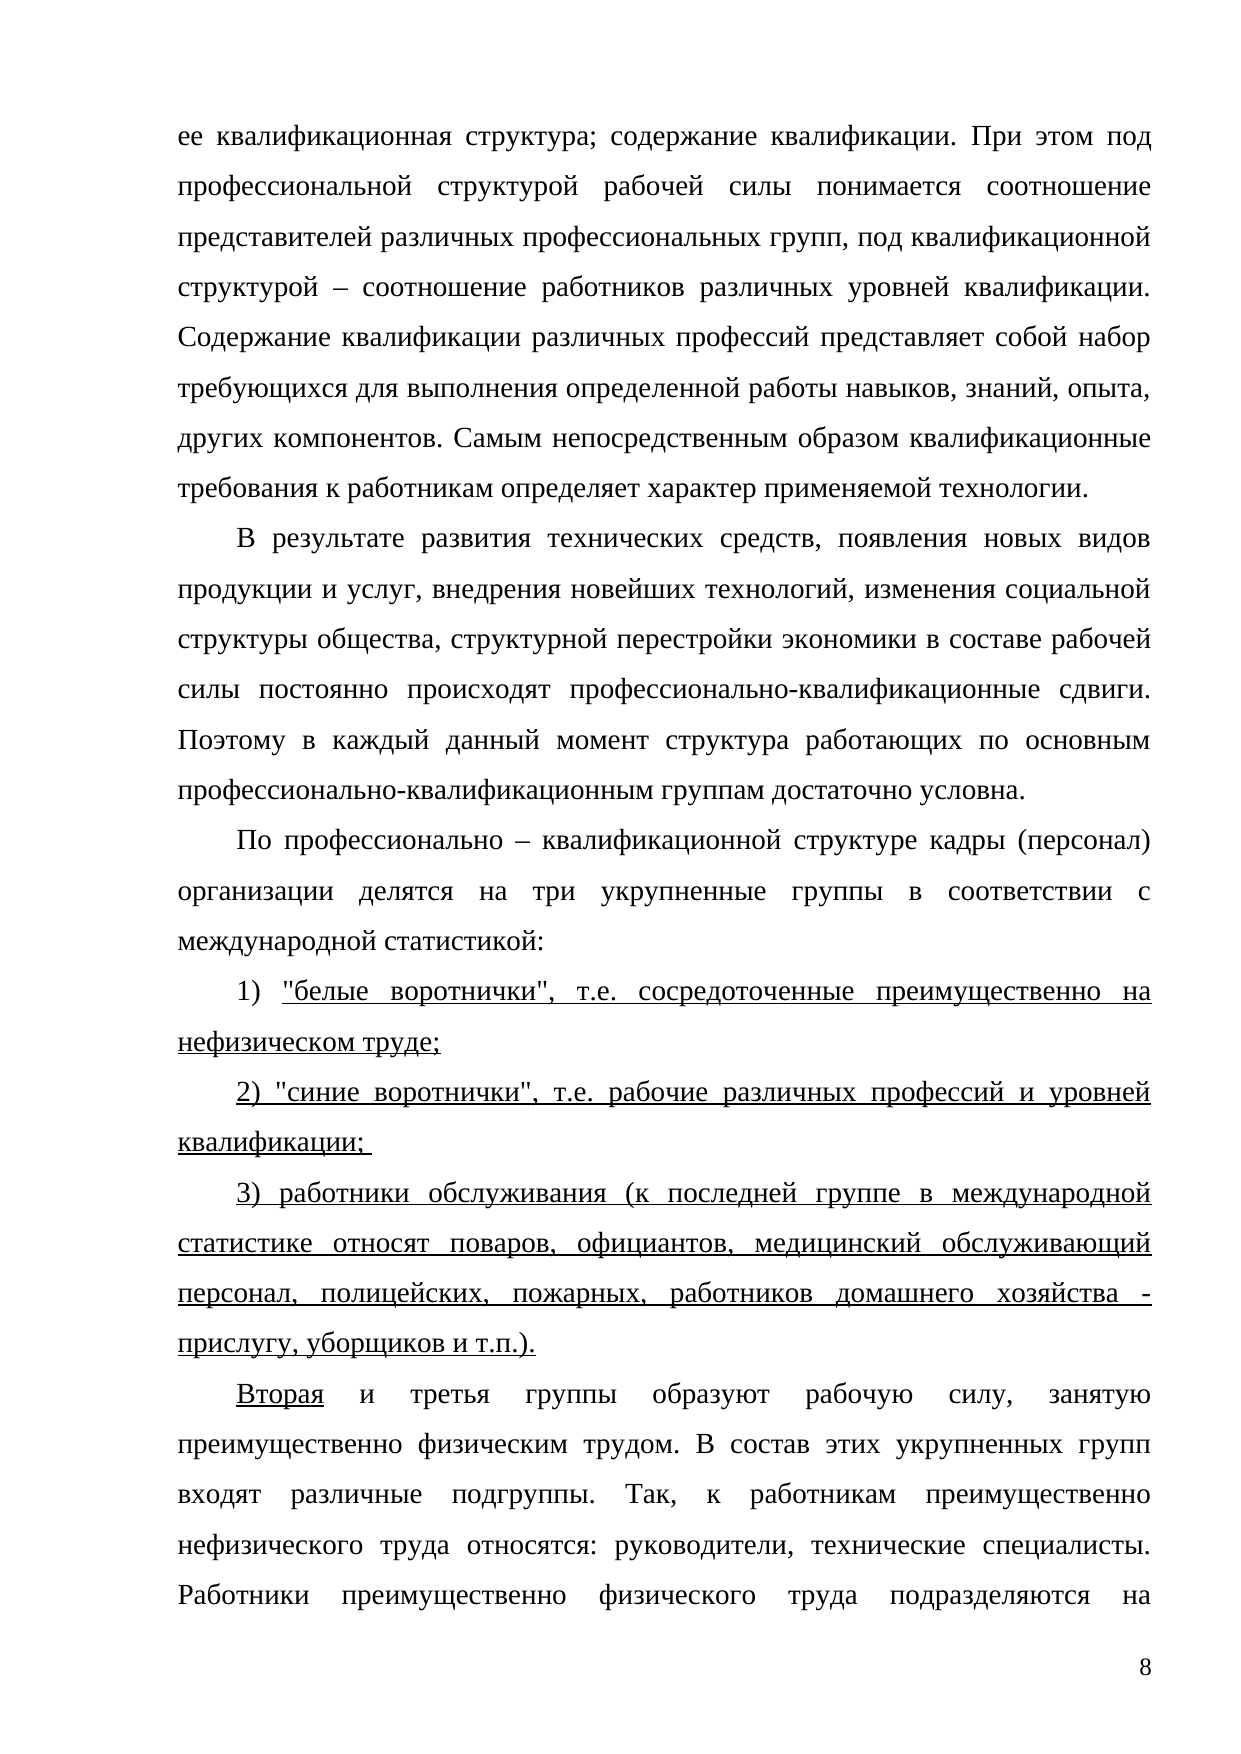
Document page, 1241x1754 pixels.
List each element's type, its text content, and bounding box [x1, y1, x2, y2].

text 3) работники обслуживания (к последней группе в международной статистике относят поваров, официантов, медицинский обслуживающий персонал, полицейских, пожарных, работников домашнего хозяйства - прислугу, уборщиков и т.п.). [177, 1255, 1152, 1304]
text 2) "синие воротнички", т.е. рабочие различных профессий и уровней квалификации; [177, 1074, 1152, 1158]
text 3) работники обслуживания (к последней группе в международной статистике относят поваров, официантов, медицинский обслуживающий персонал, полицейских, пожарных, работников домашнего хозяйства - прислугу, уборщиков и т.п.). [177, 1175, 1152, 1254]
text По профессионально – квалификационной структуре кадры (персонал) организации делятся на три укрупненные группы в соответствии с международной статистикой: [177, 822, 1152, 957]
text 1) "белые воротнички", т.е. сосредоточенные преимущественно на нефизическом труде; [177, 973, 1152, 1057]
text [177, 118, 1152, 504]
text В результате развития технических средств, появления новых видов продукции и услуг, внедрения новейших технологий, изменения социальной структуры общества, структурной перестройки экономики в составе рабочей силы постоянно происходят профессионально-квалификационные сдвиги. Поэтому в каждый данный момент структура работающих по основным профессионально-квалификационным группам достаточно условна. [177, 521, 1152, 806]
text 3) работники обслуживания (к последней группе в международной статистике относят поваров, официантов, медицинский обслуживающий персонал, полицейских, пожарных, работников домашнего хозяйства - прислугу, уборщиков и т.п.). [177, 1305, 1152, 1359]
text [177, 1376, 1152, 1611]
